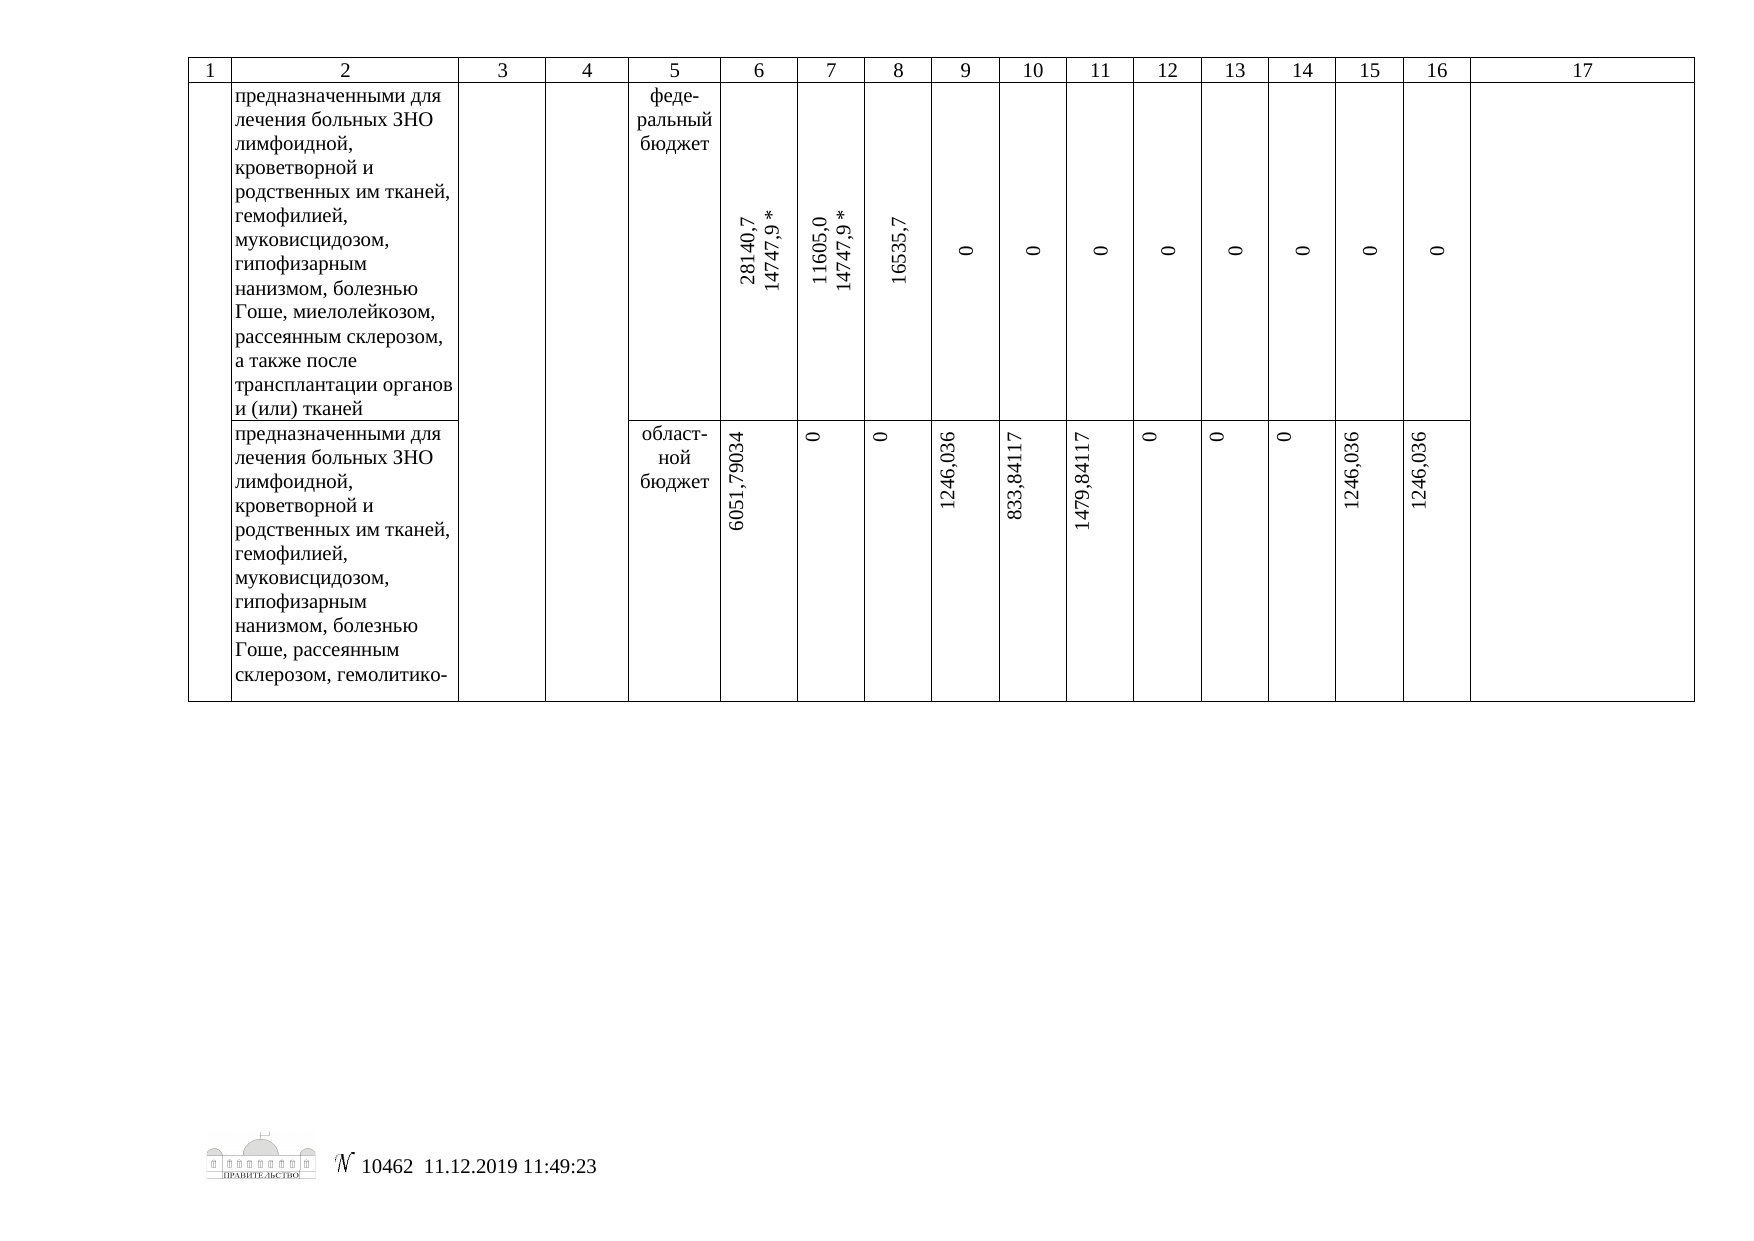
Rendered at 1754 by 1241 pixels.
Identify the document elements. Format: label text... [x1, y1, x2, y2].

table_header 1 [189, 58, 231, 82]
table_cell 16535,7 [865, 83, 931, 420]
table_header 13 [1202, 58, 1268, 82]
table_header 5 [629, 58, 720, 82]
table_cell 0 [798, 421, 864, 701]
table_header 17 [1471, 58, 1694, 82]
table_header 11 [1067, 58, 1133, 82]
table_cell 0 [1202, 421, 1268, 701]
picture [330, 1150, 359, 1174]
table_cell предназначенными для лечения больных ЗНО лимфоидной, кроветворной и родственных им тканей, гемофилией, муковисцидозом, гипофизарным нанизмом, болезнью Гоше, рассеянным склерозом, гемолитико-уремическим синдромом, юношеским артритом с системным началом, мукополисахаридозом I, II и VI типов, а также после трансплантации органов и (или) тканей, включая хранение лекарственных препаратов, доставку лекарственных препаратов до аптечных организаций, создание и сопровождение электронных баз данных учета и движения лекарственных препаратов в пределах Рязанской области [232, 421, 458, 701]
table_header 10 [1000, 58, 1066, 82]
table_cell 1246,036 [1336, 421, 1403, 701]
table_header 12 [1134, 58, 1201, 82]
table_cell 0 [932, 83, 999, 420]
table_cell предназначенными для лечения больных ЗНО лимфоидной, кроветворной и родственных им тканей, гемофилией, муковисцидозом, гипофизарным нанизмом, болезнью Гоше, миелолейкозом, рассеянным склерозом, а также после трансплантации органов и (или) тканей [232, 83, 458, 420]
table_cell 0 [1404, 83, 1470, 420]
table_cell 0 [1134, 83, 1201, 420]
table_cell 6051,79034 [721, 421, 797, 701]
table_header 15 [1336, 58, 1403, 82]
table_header 7 [798, 58, 864, 82]
table_cell 1479,84117 [1067, 421, 1133, 701]
table_header 3 [459, 58, 545, 82]
table_cell област-ной бюджет [629, 421, 720, 701]
table_header 6 [721, 58, 797, 82]
table_header 14 [1269, 58, 1335, 82]
table_header 16 [1404, 58, 1470, 82]
table_cell 0 [1067, 83, 1133, 420]
table_cell 0 [1000, 83, 1066, 420]
table_cell 28140,7 14747,9 * [721, 83, 797, 420]
table_cell феде-ральный бюджет [629, 83, 720, 420]
table_cell 0 [865, 421, 931, 701]
table_cell 0 [1336, 83, 1403, 420]
table_cell 0 [1269, 421, 1335, 701]
table_cell 0 [1134, 421, 1201, 701]
table_header 2 [232, 58, 458, 82]
table_cell 0 [1269, 83, 1335, 420]
table_cell 1246,036 [1404, 421, 1470, 701]
table_cell 833,84117 [1000, 421, 1066, 701]
table_header 4 [546, 58, 628, 82]
table_cell 1246,036 [932, 421, 999, 701]
table_cell 11605,0 14747,9 * [798, 83, 864, 420]
table_header 8 [865, 58, 931, 82]
picture [206, 1132, 316, 1179]
table_header 9 [932, 58, 999, 82]
table_cell 0 [1202, 83, 1268, 420]
